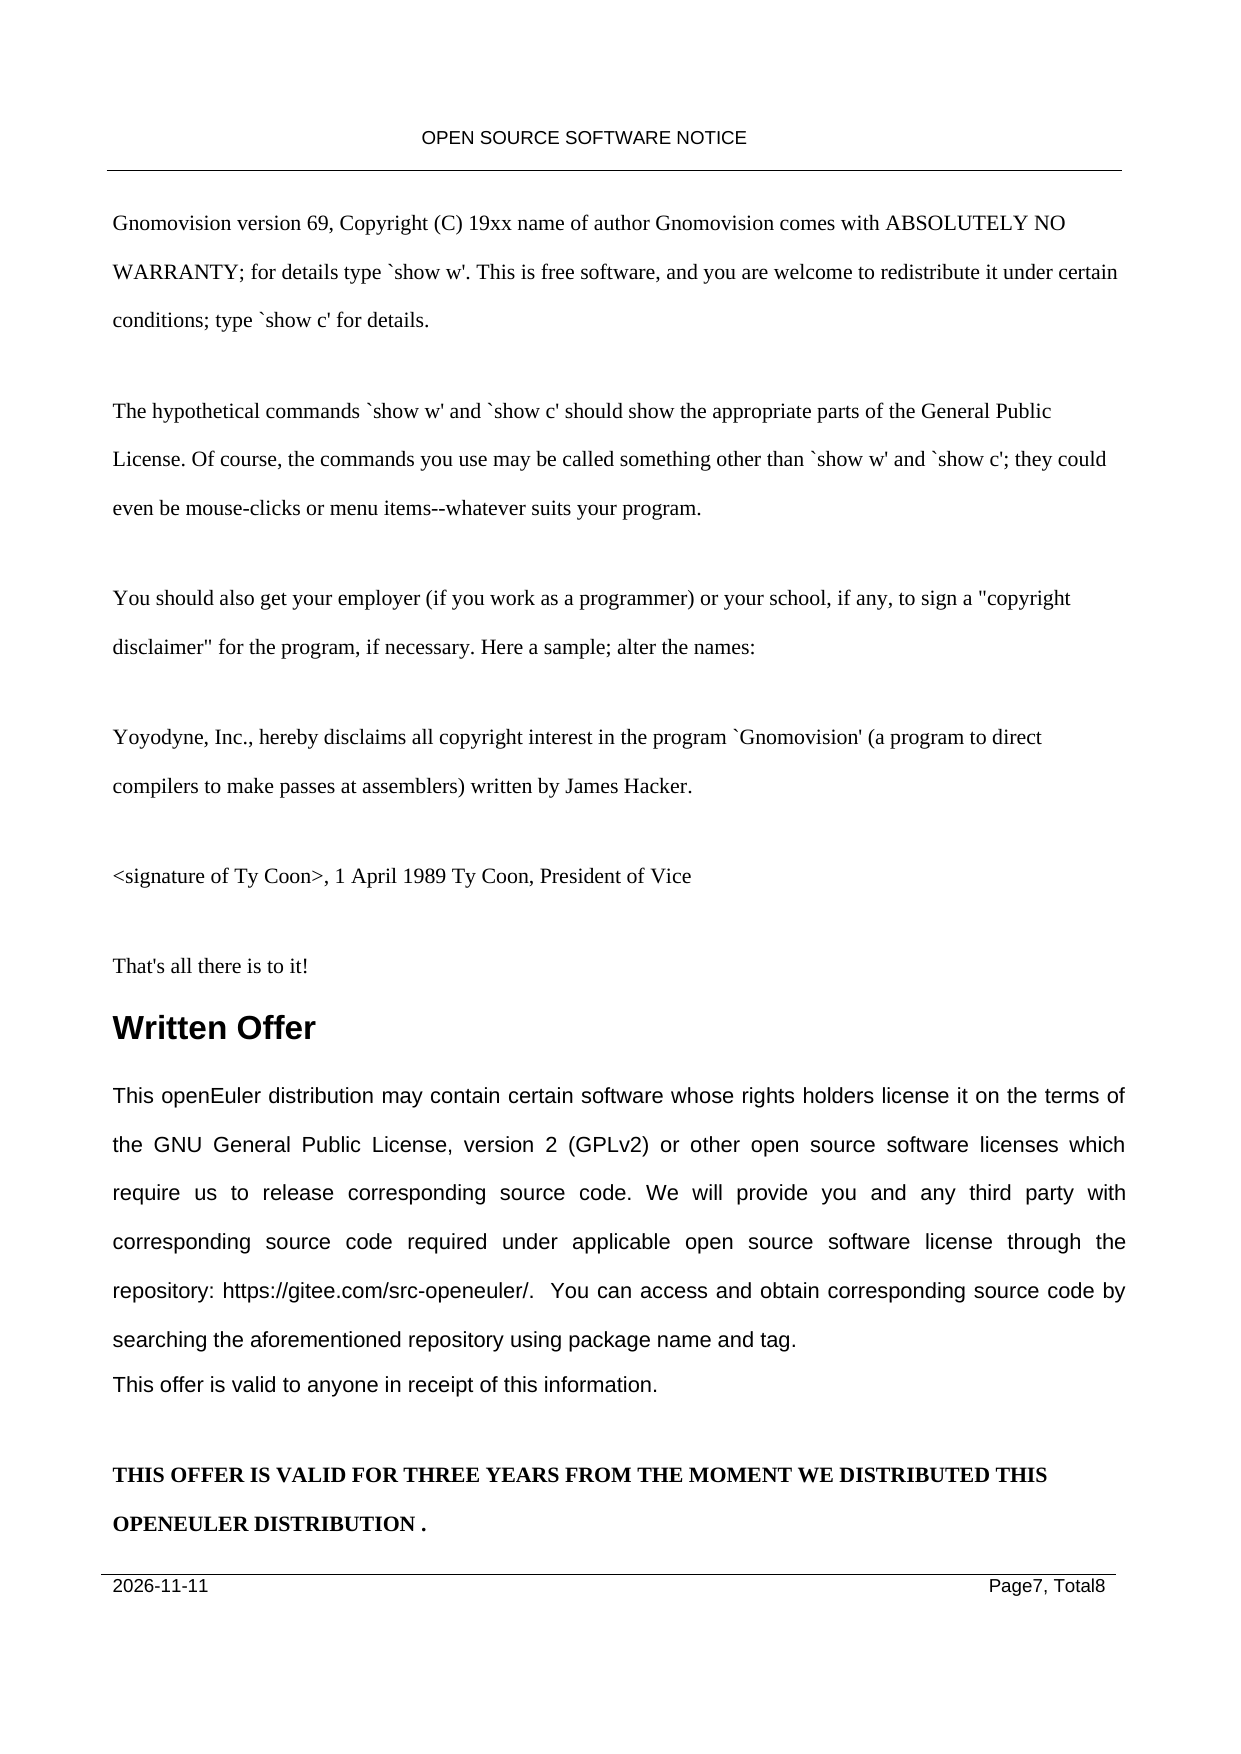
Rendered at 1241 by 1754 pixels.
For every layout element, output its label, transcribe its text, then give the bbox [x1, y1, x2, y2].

text The hypothetical commands `show w' and `show c' should show the appropriate parts of the General Public License. Of course, the commands you use may be called something other than `show w' and `show c'; they could even be mouse-clicks or menu items--whatever suits your program. [112, 394, 1128, 524]
text This offer is valid to anyone in receipt of this information. [112, 1368, 1128, 1401]
text Gnomovision version 69, Copyright (C) 19xx name of author Gnomovision comes with ABSOLUTELY NO WARRANTY; for details type `show w'. This is free software, and you are welcome to redistribute it under certain conditions; type `show c' for details. [112, 206, 1128, 336]
text THIS OFFER IS VALID FOR THREE YEARS FROM THE MOMENT WE DISTRIBUTED THIS OPENEULER DISTRIBUTION . [112, 1458, 1128, 1539]
text Yoyodyne, Inc., hereby disclaims all copyright interest in the program `Gnomovision' (a program to direct compilers to make passes at assemblers) written by James Hacker. [112, 721, 1128, 802]
text This openEuler distribution may contain certain software whose rights holders license it on the terms of the GNU General Public License, version 2 (GPLv2) or other open source software licenses which require us to release corresponding source code. We will provide you and any third party with corresponding source code required under applicable open source software license through the repository: https://gitee.com/src-openeuler/. You can access and obtain corresponding source code by searching the aforementioned repository using package name and tag. [112, 1079, 1128, 1355]
text You should also get your employer (if you work as a programmer) or your school, if any, to sign a "copyright disclaimer" for the program, if necessary. Here a sample; alter the names: [112, 582, 1128, 663]
text That's all there is to it! [112, 950, 1128, 982]
text Written Offer [112, 995, 1128, 1060]
text <signature of Ty Coon>, 1 April 1989 Ty Coon, President of Vice [112, 860, 1128, 892]
